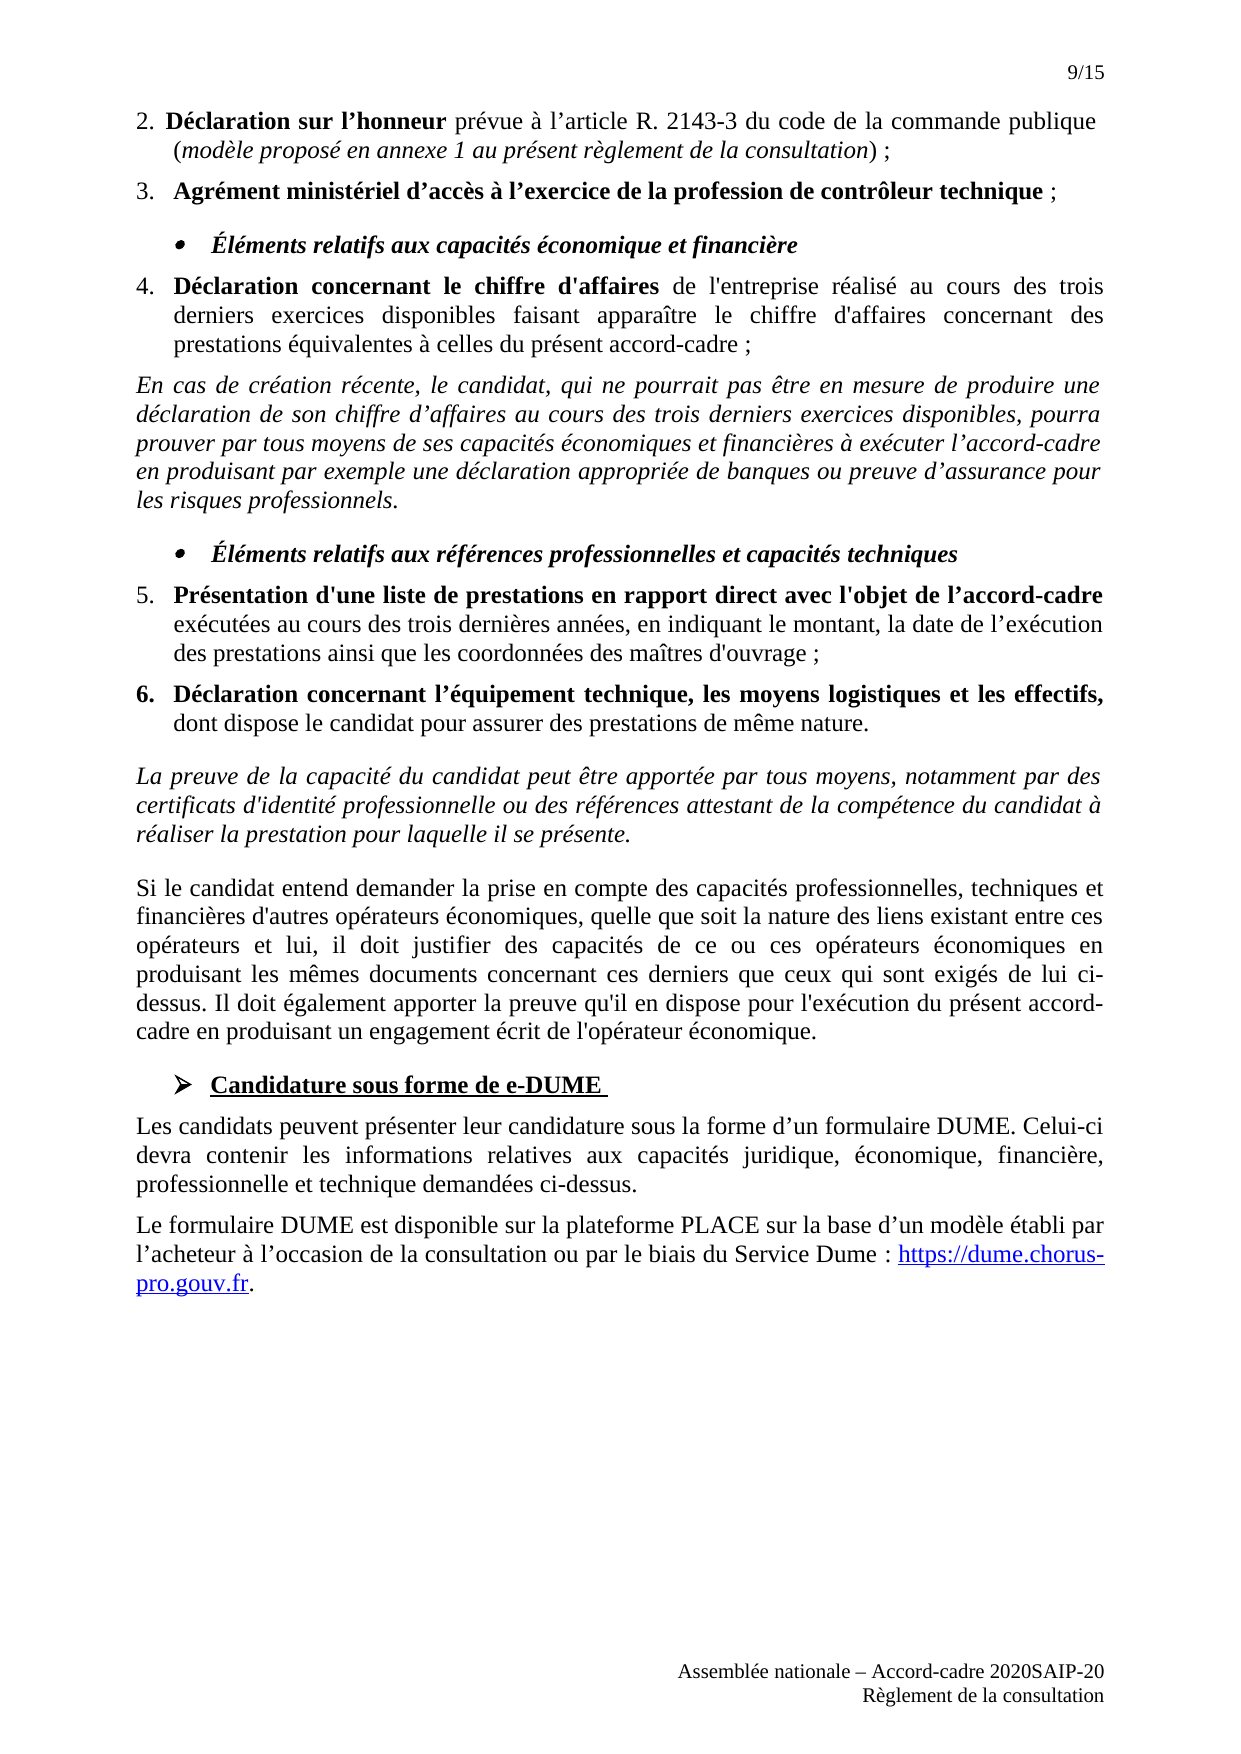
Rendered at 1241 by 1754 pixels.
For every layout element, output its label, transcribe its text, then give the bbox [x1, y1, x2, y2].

text Si le candidat entend demander la prise en compte des capacités professionnelles, techniques et financières d'autres opérateurs économiques, quelle que soit la nature des liens existant entre ces opérateurs et lui, il doit justifier des capacités de ce ou ces opérateurs économiques en produisant les mêmes documents concernant ces derniers que ceux qui sont exigés de lui ci-dessus. Il doit également apporter la preuve qu'il en dispose pour l'exécution du présent accord-cadre en produisant un engagement écrit de l'opérateur économique. [136, 873, 1104, 1045]
list Éléments relatifs aux capacités économique et financière [173, 230, 1104, 259]
text Les candidats peuvent présenter leur candidature sous la forme d’un formulaire DUME. Celui-ci devra contenir les informations relatives aux capacités juridique, économique, financière, professionnelle et technique demandées ci-dessus. [136, 1111, 1104, 1198]
list Déclaration concernant l’équipement technique, les moyens logistiques et les effectifs, dont dispose le candidat pour assurer des prestations de même nature. [136, 679, 1104, 736]
list Présentation d'une liste de prestations en rapport direct avec l'objet de l’accord-cadre exécutées au cours des trois dernières années, en indiquant le montant, la date de l’exécution des prestations ainsi que les coordonnées des maîtres d'ouvrage ; [136, 580, 1104, 666]
text Le formulaire DUME est disponible sur la plateforme PLACE sur la base d’un modèle établi par l’acheteur à l’occasion de la consultation ou par le biais du Service Dume : https://dume.chorus-pro.gouv.fr. [136, 1210, 1104, 1296]
text La preuve de la capacité du candidat peut être apportée par tous moyens, notamment par des certificats d'identité professionnelle ou des références attestant de la compétence du candidat à réaliser la prestation pour laquelle il se présente. [136, 761, 1104, 848]
list Candidature sous forme de e-DUME [173, 1070, 1104, 1099]
list Éléments relatifs aux références professionnelles et capacités techniques [173, 539, 1104, 568]
list Déclaration sur l’honneur prévue à l’article R. 2143-3 du code de la commande publique (modèle proposé en annexe 1 au présent règlement de la consultation) ; [136, 106, 1097, 164]
list Agrément ministériel d’accès à l’exercice de la profession de contrôleur technique ; [136, 176, 1104, 205]
list Déclaration concernant le chiffre d'affaires de l'entreprise réalisé au cours des trois derniers exercices disponibles faisant apparaître le chiffre d'affaires concernant des prestations équivalentes à celles du présent accord-cadre ; [136, 271, 1104, 358]
text En cas de création récente, le candidat, qui ne pourrait pas être en mesure de produire une déclaration de son chiffre d’affaires au cours des trois derniers exercices disponibles, pourra prouver par tous moyens de ses capacités économiques et financières à exécuter l’accord-cadre en produisant par exemple une déclaration appropriée de banques ou preuve d’assurance pour les risques professionnels. [136, 370, 1104, 514]
